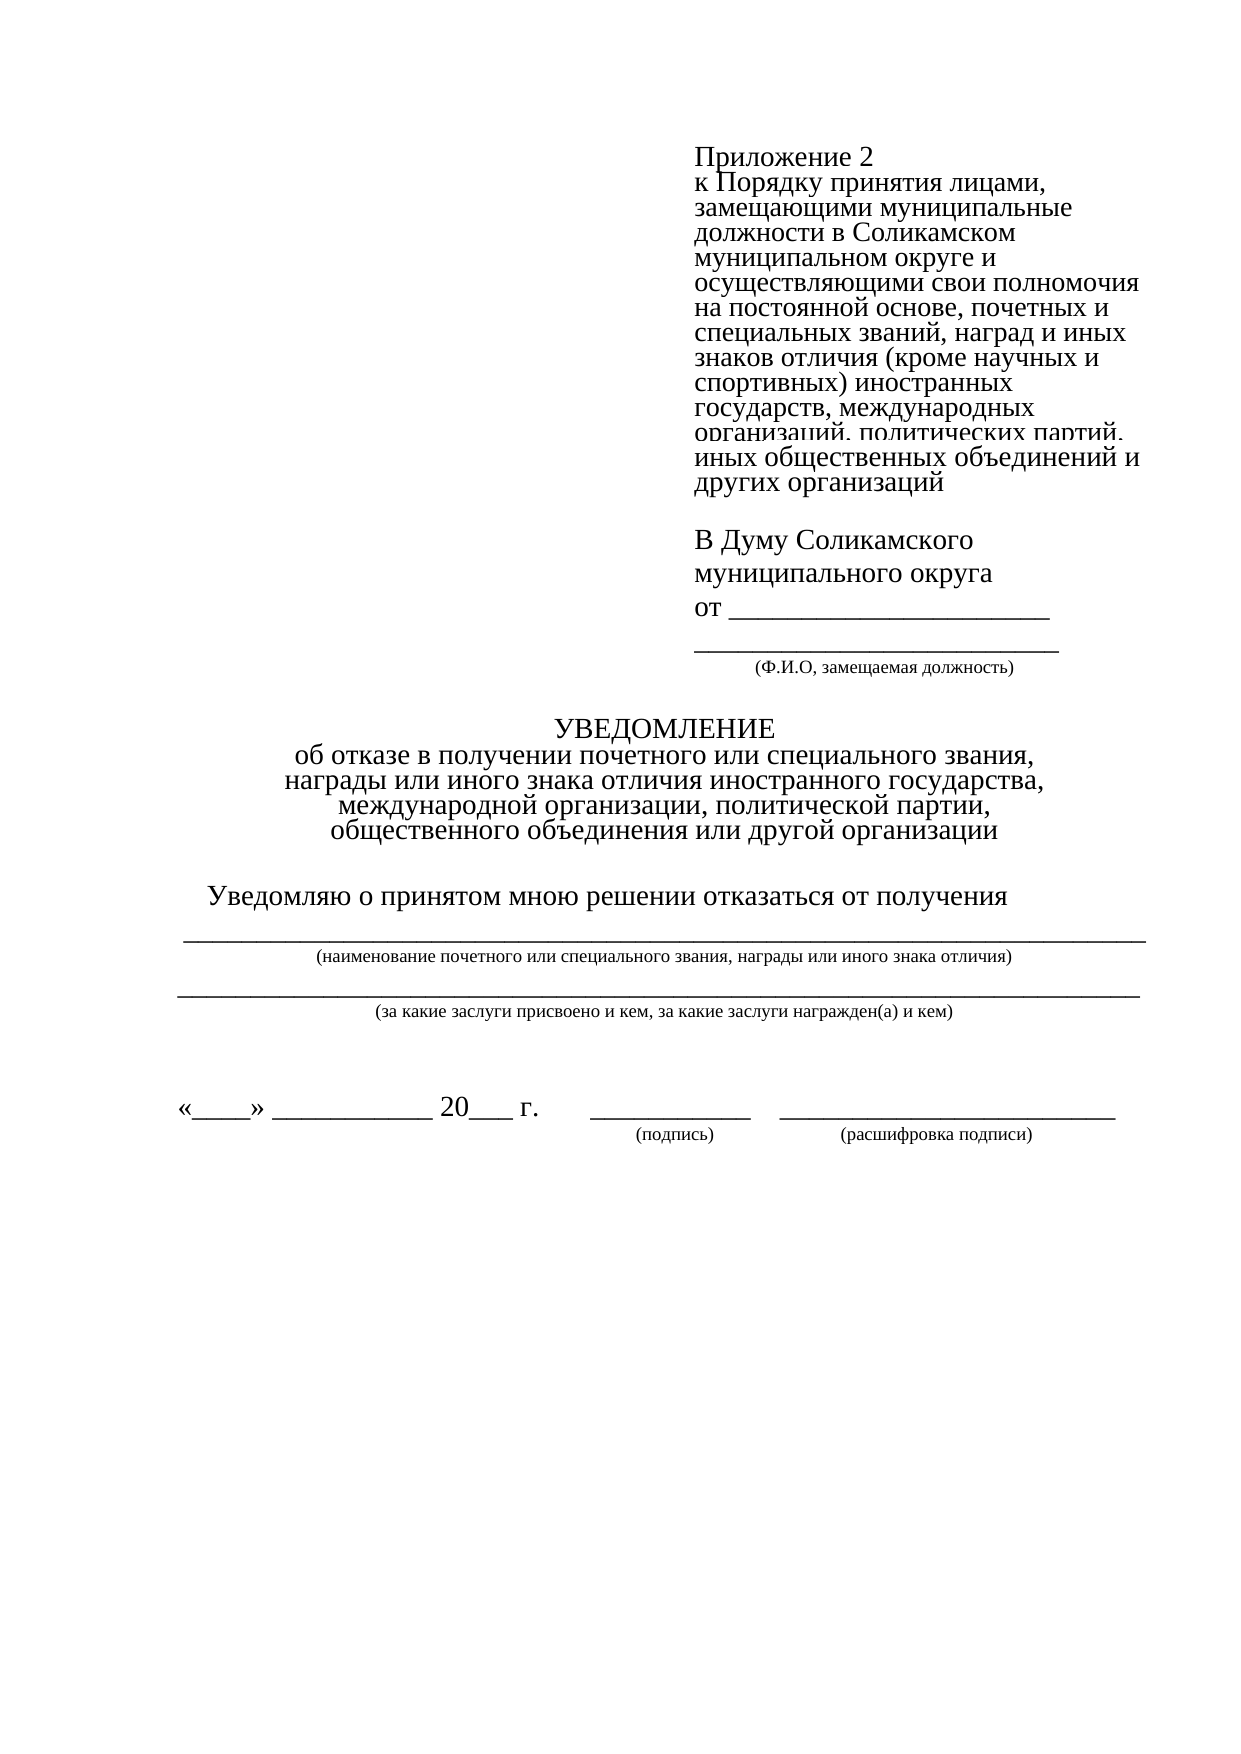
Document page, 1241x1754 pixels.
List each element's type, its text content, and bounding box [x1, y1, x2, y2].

text __________________________________________________________________ [177, 967, 1152, 1000]
text от ______________________ [694, 589, 1152, 622]
text награды или иного знака отличия иностранного государства, [177, 770, 1152, 795]
text об отказе в получении почетного или специального звания, [177, 745, 1152, 770]
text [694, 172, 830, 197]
text к Порядку принятия лицами, замещающими муниципальные должности в Соликамском муниципальном округе и осуществляющими свои полномочия на постоянной основе, почетных и специальных званий, наград и иных знаков отличия (кроме научных и спортивных) иностранных государств, международных организаций, политических партий, иных общественных объединений и других организаций [944, 172, 1152, 497]
text Уведомляю о принятом мною решении отказаться от получения [177, 878, 1152, 912]
text общественного объединения или другой организации [177, 820, 1152, 845]
text международной организации, политической партии, [177, 795, 1152, 820]
text муниципального округа [694, 555, 1152, 589]
text «____» ___________ 20___ г. ___________ _______________________ [177, 1089, 1152, 1123]
text (подпись) (расшифровка подписи) [177, 1123, 1152, 1144]
text (за какие заслуги присвоено и кем, за какие заслуги награжден(а) и кем) [177, 1000, 1152, 1022]
text В Думу Соликамского [694, 522, 1152, 555]
text Приложение 2 [694, 147, 1152, 172]
text УВЕДОМЛЕНИЕ [177, 711, 1152, 745]
text __________________________________________________________________ (наименование почетного или специального звания, награды или иного знака отличия) [177, 912, 1152, 967]
text _________________________ [694, 622, 1152, 656]
text (Ф.И.О, замещаемая должность) [694, 656, 1152, 678]
